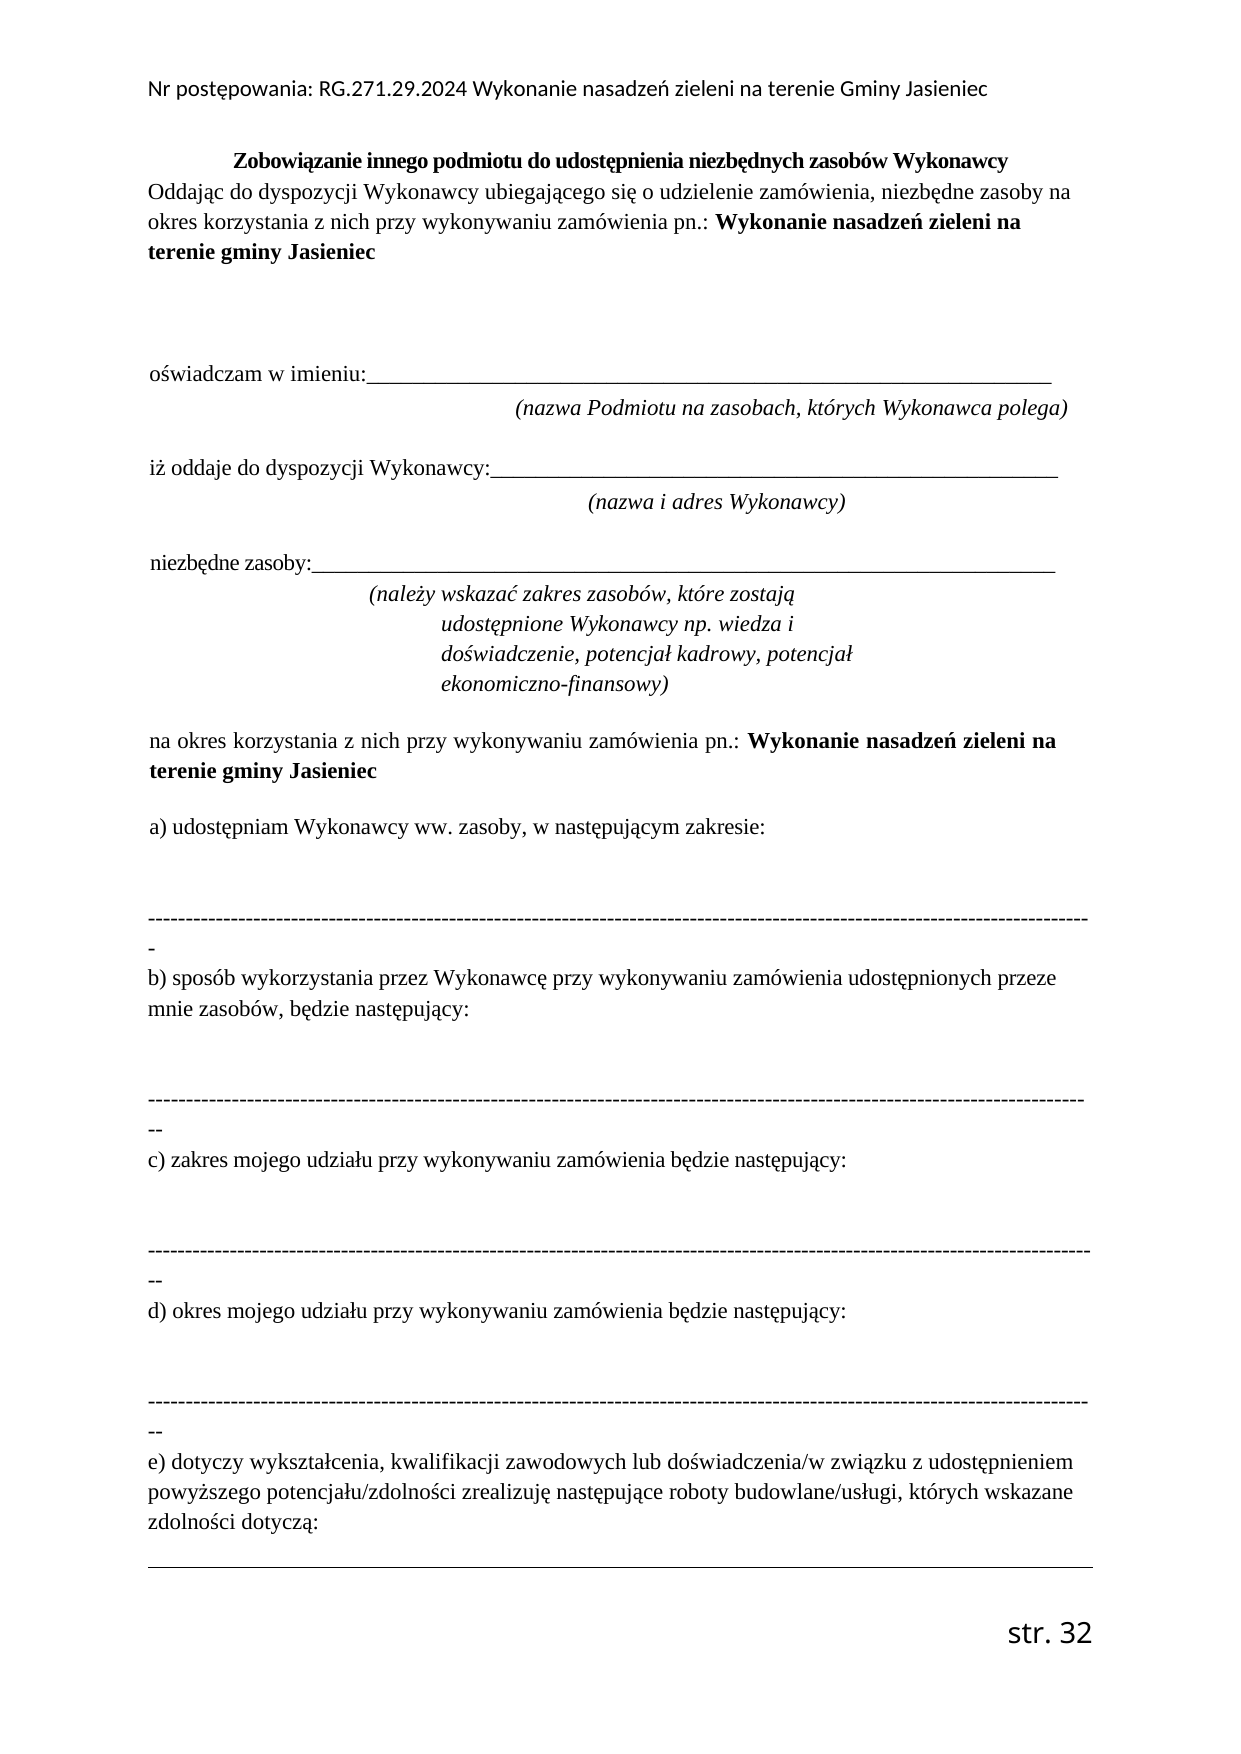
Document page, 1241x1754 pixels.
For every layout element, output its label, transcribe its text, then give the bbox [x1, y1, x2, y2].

text e) dotyczy wykształcenia, kwalifikacji zawodowych lub doświadczenia/w związku z udostępnieniem powyższego potencjału/zdolności zrealizuję następujące roboty budowlane/usługi, których wskazane zdolności dotyczą: [148, 1448, 1093, 1534]
text (należy wskazać zakres zasobów, które zostają udostępnione Wykonawcy np. wiedza i doświadczenie, potencjał kadrowy, potencjał ekonomiczno-finansowy) [369, 579, 913, 697]
text ------------------------------------------------------------------------------------------------------------------------------- [148, 1387, 1093, 1444]
text Oddając do dyspozycji Wykonawcy ubiegającego się o udzielenie zamówienia, niezbędne zasoby na okres korzystania z nich przy wykonywaniu zamówienia pn.: Wykonanie nasadzeń zieleni na terenie gminy Jasieniec [148, 178, 1093, 264]
text iż oddaje do dyspozycji Wykonawcy: [149, 454, 1093, 481]
text --------------------------------------------------------------------------------------------------------------------------------- [148, 1236, 1093, 1293]
text (nazwa i adres Wykonawcy) [588, 488, 1093, 514]
text oświadczam w imieniu: [149, 360, 1093, 387]
text ----------------------------------------------------------------------------------------------------------------------------- [148, 1085, 1093, 1142]
text c) zakres mojego udziału przy wykonywaniu zamówienia będzie następujący: [148, 1146, 1093, 1172]
text (nazwa Podmiotu na zasobach, których Wykonawca polega) [515, 393, 1093, 420]
text b) sposób wykorzystania przez Wykonawcę przy wykonywaniu zamówienia udostępnionych przeze mnie zasobów, będzie następujący: [148, 964, 1093, 1021]
text ------------------------------------------------------------------------------------------------------------------------------ [148, 874, 1093, 961]
text niezbędne zasoby: ___________ [150, 549, 1093, 576]
text d) okres mojego udziału przy wykonywaniu zamówienia będzie następujący: [148, 1297, 1093, 1323]
text Zobowiązanie innego podmiotu do udostępnienia niezbędnych zasobów Wykonawcy [149, 148, 1093, 174]
text na okres korzystania z nich przy wykonywaniu zamówienia pn.: Wykonanie nasadzeń zieleni na terenie gminy Jasieniec [149, 727, 1057, 783]
text a) udostępniam Wykonawcy ww. zasoby, w następującym zakresie: [149, 813, 1057, 840]
